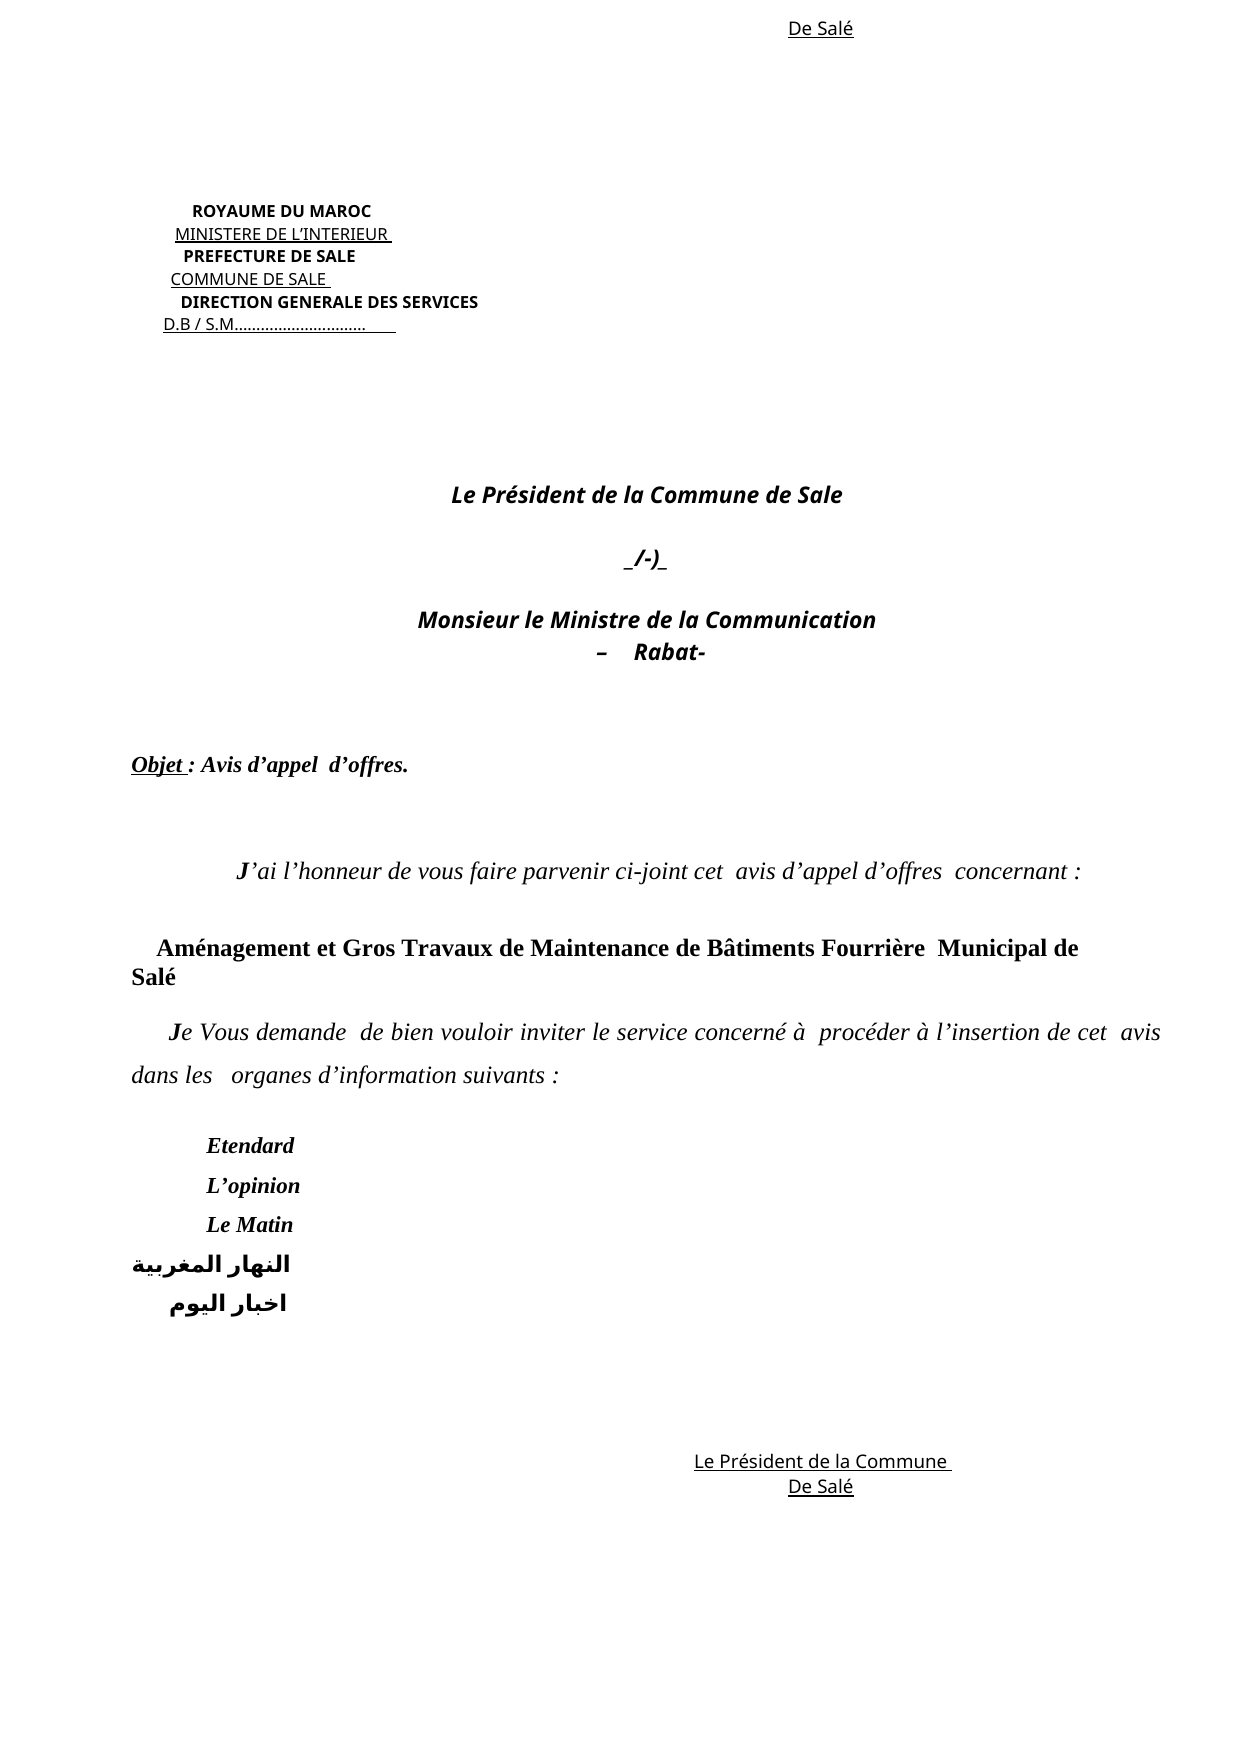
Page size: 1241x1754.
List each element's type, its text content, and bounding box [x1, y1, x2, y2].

text COMMUNE DE SALE [131, 268, 1162, 290]
text PREFECTURE DE SALE [131, 245, 1162, 268]
list Le Matin [206, 1211, 1162, 1237]
list L’opinion [206, 1172, 1162, 1198]
text Objet : Avis d’appel d’offres. [131, 751, 1162, 777]
text ROYAUME DU MAROC [131, 199, 1162, 222]
text DIRECTION GENERALE DES SERVICES [131, 290, 1162, 313]
text Je Vous demande de bien vouloir inviter le service concerné à procéder à l’insertion de cet avis dans les organes d’information suivants : [131, 1017, 1162, 1089]
text D.B / S.M………………………… [131, 313, 1162, 336]
text MINISTERE DE L’INTERIEUR [131, 222, 1162, 245]
text Monsieur le Ministre de [131, 604, 1162, 636]
text De Salé [131, 1473, 1162, 1499]
text Aménagement et Gros Travaux de Maintenance de Bâtiments Fourrière Municipal de Salé [131, 933, 1125, 991]
text De Salé [131, 15, 1162, 40]
text J’ai l’honneur de vous faire parvenir ci-joint cet avis d’appel d’offres concernant : [131, 856, 1162, 885]
text النهار المغربية [131, 1251, 1162, 1277]
text Le Président de la Commune [353, 1448, 1162, 1473]
text Le Président de la Commune de Sale [131, 479, 1162, 511]
list Rabat- [139, 636, 1162, 667]
text Etendard [206, 1132, 1162, 1158]
text _/-)_ [131, 542, 1162, 573]
text اخبار اليوم [169, 1290, 1162, 1316]
